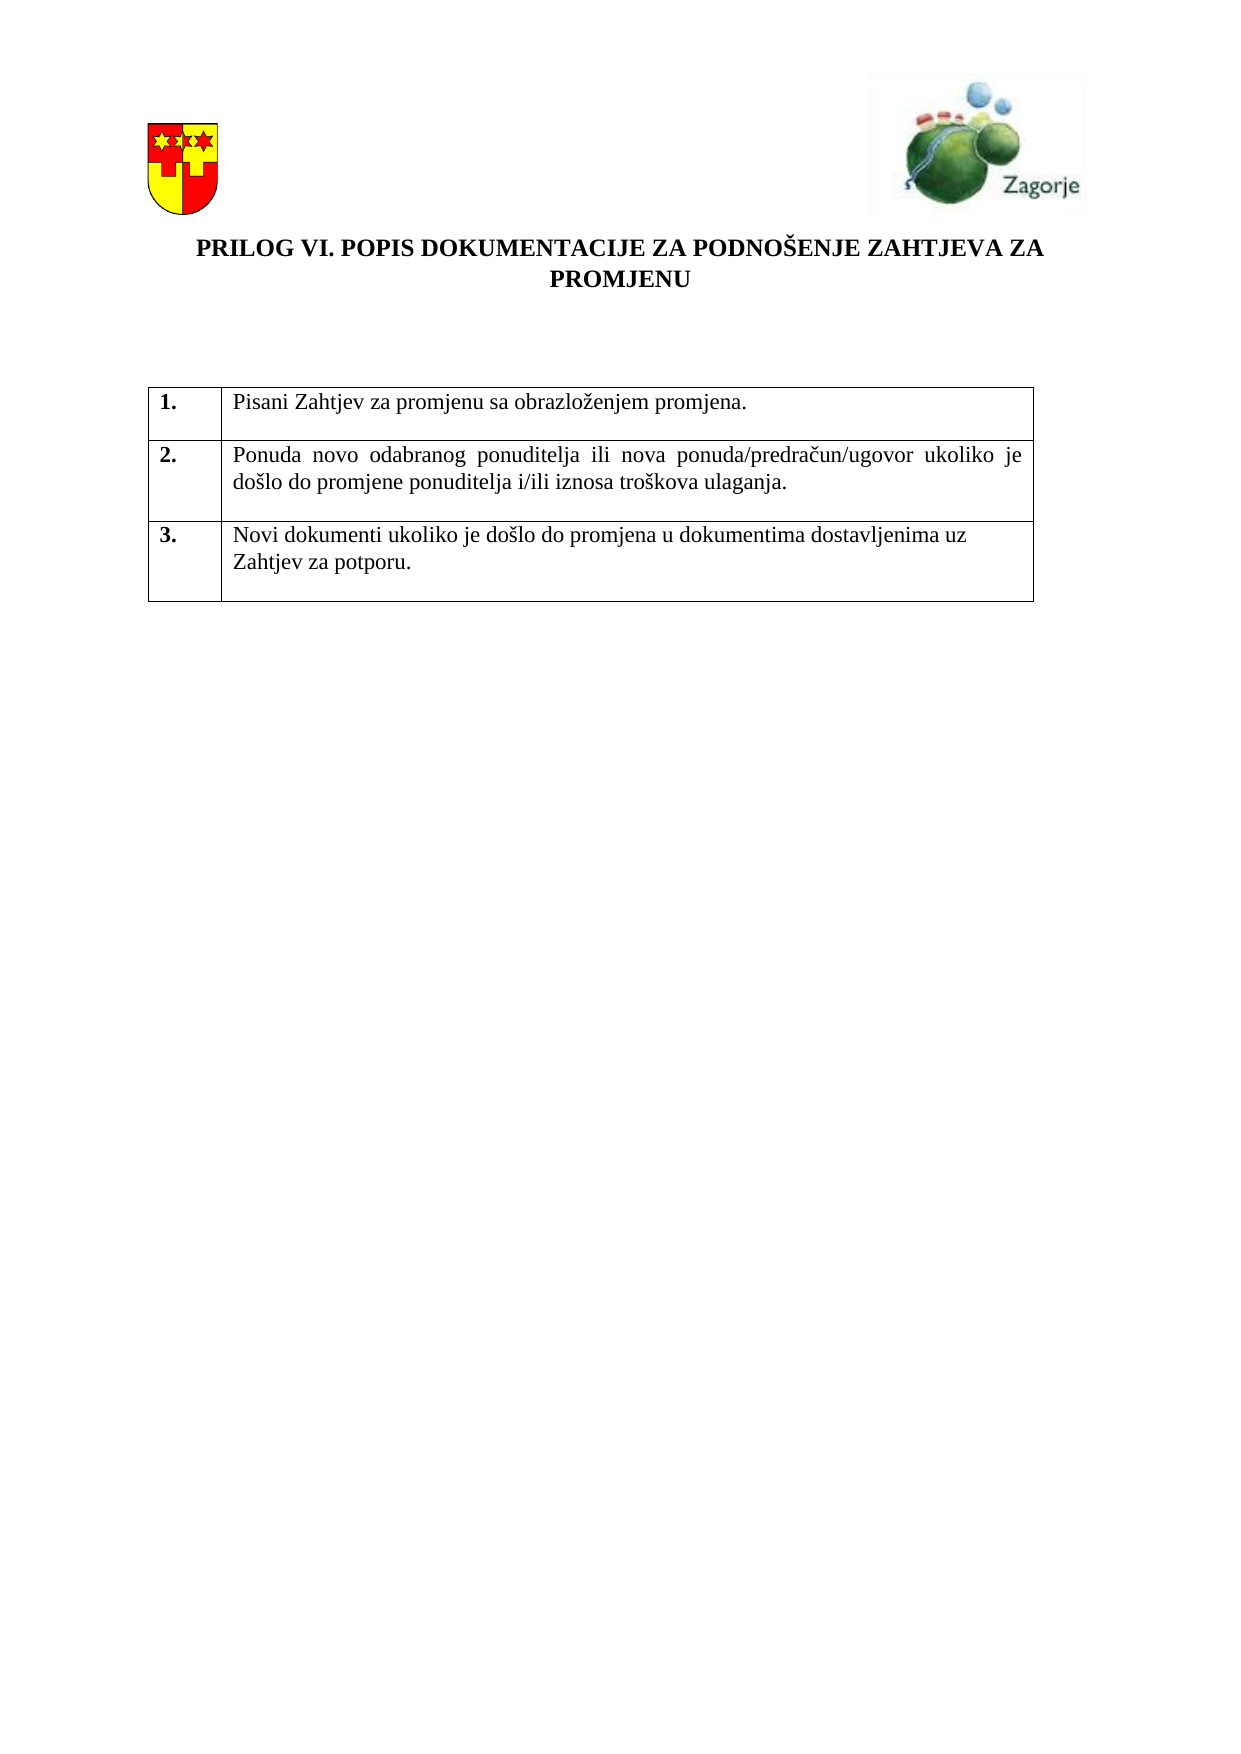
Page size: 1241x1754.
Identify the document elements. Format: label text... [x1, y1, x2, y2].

table_header Pisani Zahtjev za promjenu sa obrazloženjem promjena. [222, 388, 1033, 440]
table_cell 2. [149, 441, 221, 521]
table_header 1. [149, 388, 221, 440]
picture [147, 123, 218, 215]
table_cell 3. [149, 522, 221, 601]
table_cell Ponuda novo odabranog ponuditelja ili nova ponuda/predračun/ugovor ukoliko je došlo do promjene ponuditelja i/ili iznosa troškova ulaganja. [222, 441, 1033, 521]
picture [869, 73, 1087, 215]
table_cell Novi dokumenti ukoliko je došlo do promjena u dokumentima dostavljenima uz Zahtjev za potporu. [222, 522, 1033, 601]
